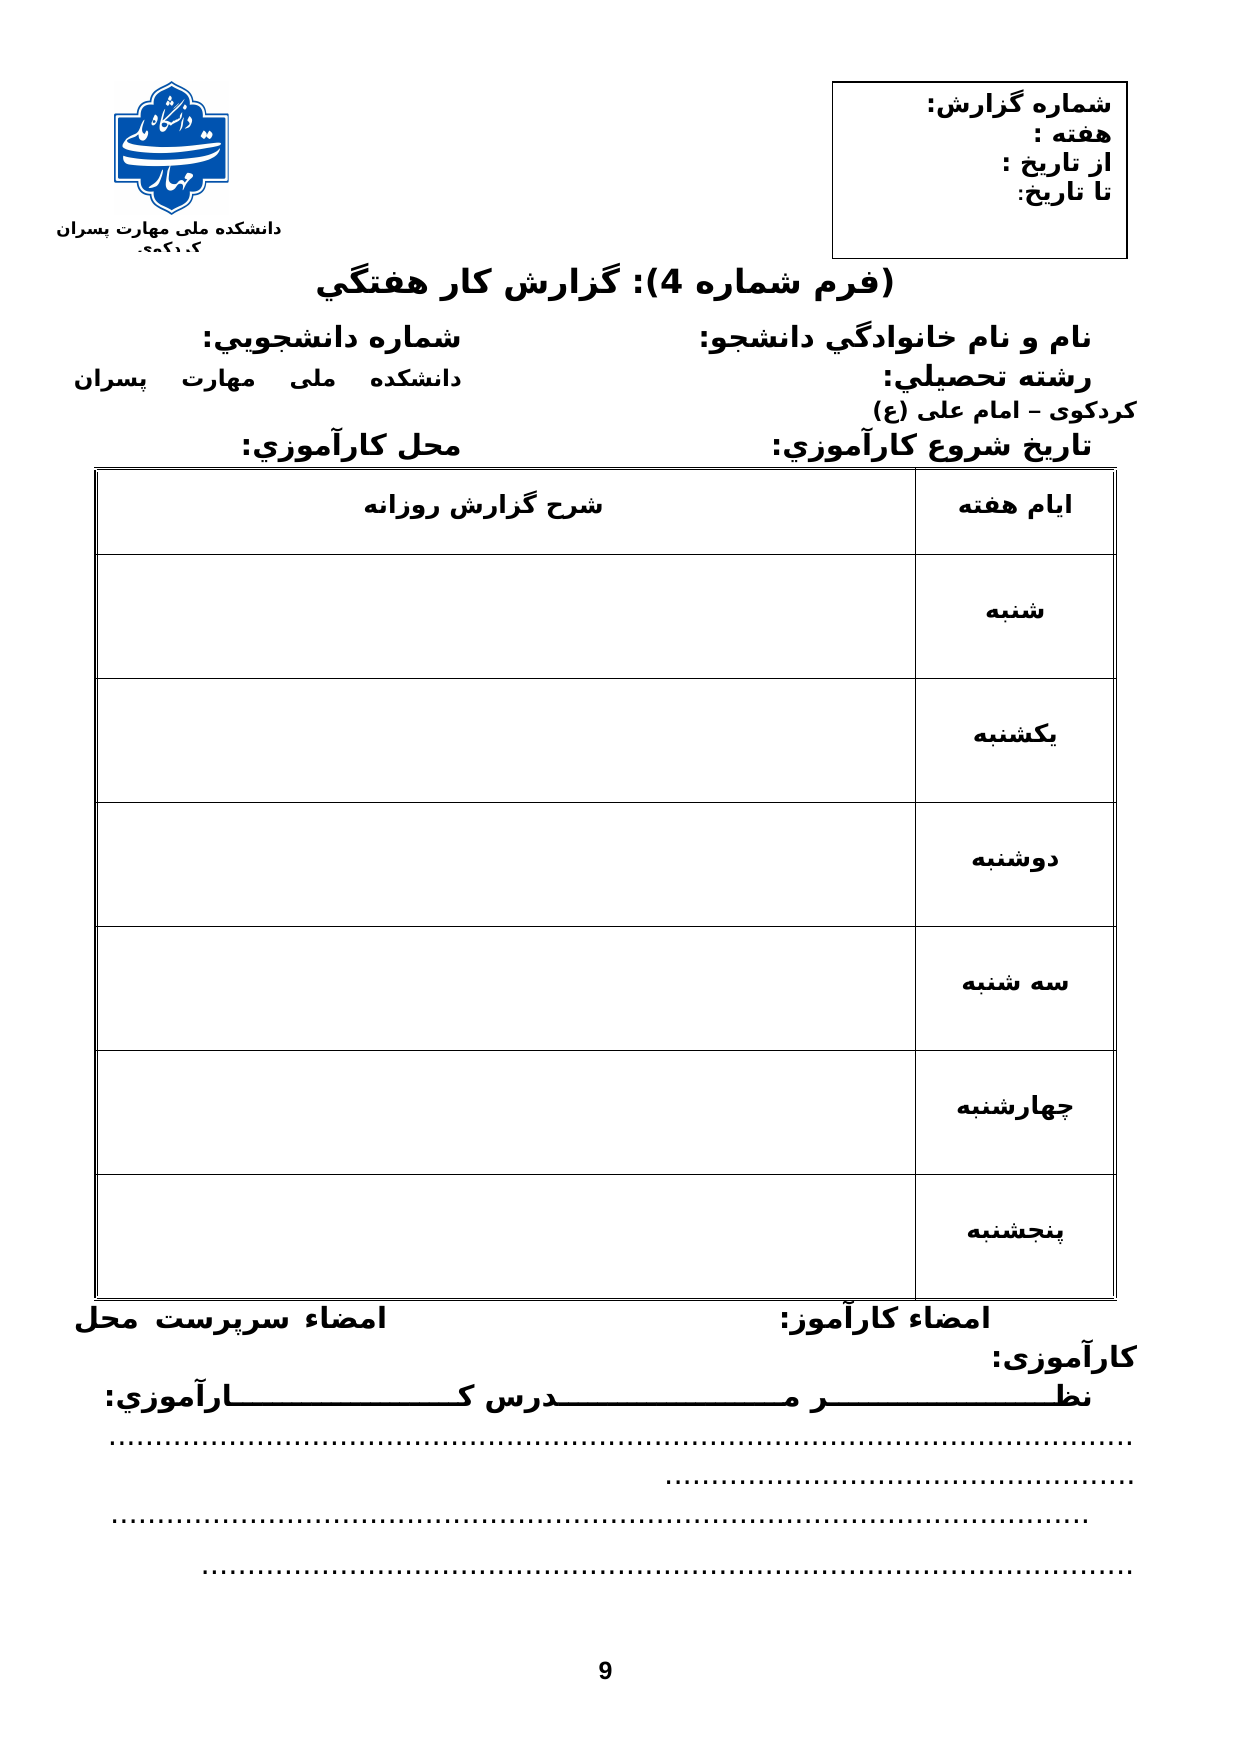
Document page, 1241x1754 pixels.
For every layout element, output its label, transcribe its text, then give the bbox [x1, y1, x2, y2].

picture [114, 81, 229, 215]
table_cell [98, 1051, 915, 1174]
list ............................................................................................................................................................................................................... [103, 1496, 1137, 1581]
table_cell [98, 679, 915, 802]
list امضاء كارآموز: امضاء‌ سرپرست محل کارآموزی: [74, 1301, 1137, 1374]
table_cell [96, 1175, 915, 1298]
list تاريخ شروع كارآموزي: محل كارآموزي: [74, 428, 1137, 462]
list رشته تحصيلي: دانشکده ملی مهارت پسران کردکوی – امام علی (ع) [74, 359, 1137, 424]
table_cell سه شنبه [916, 927, 1113, 1050]
table_cell پنجشنبه [916, 1175, 1115, 1298]
table_header شرح گزارش روزانه [96, 470, 915, 554]
list نام و نام خانوادگي دانشجو: شماره دانشجويي: [74, 320, 1137, 354]
table_cell شنبه [916, 555, 1113, 678]
table_header ایام هفته [916, 468, 1115, 554]
text (فرم شماره 4): گزارش كار هفتگي [74, 262, 1137, 301]
list نظر مدرس كارآموزي: .................................................................................................................................................................. [103, 1379, 1137, 1491]
table_cell [98, 927, 915, 1050]
table_cell يكشنبه [916, 679, 1113, 802]
table_cell [98, 555, 915, 678]
table_cell [98, 803, 915, 926]
table_cell دوشنبه [916, 803, 1113, 926]
table_cell چهارشنبه [916, 1051, 1113, 1174]
